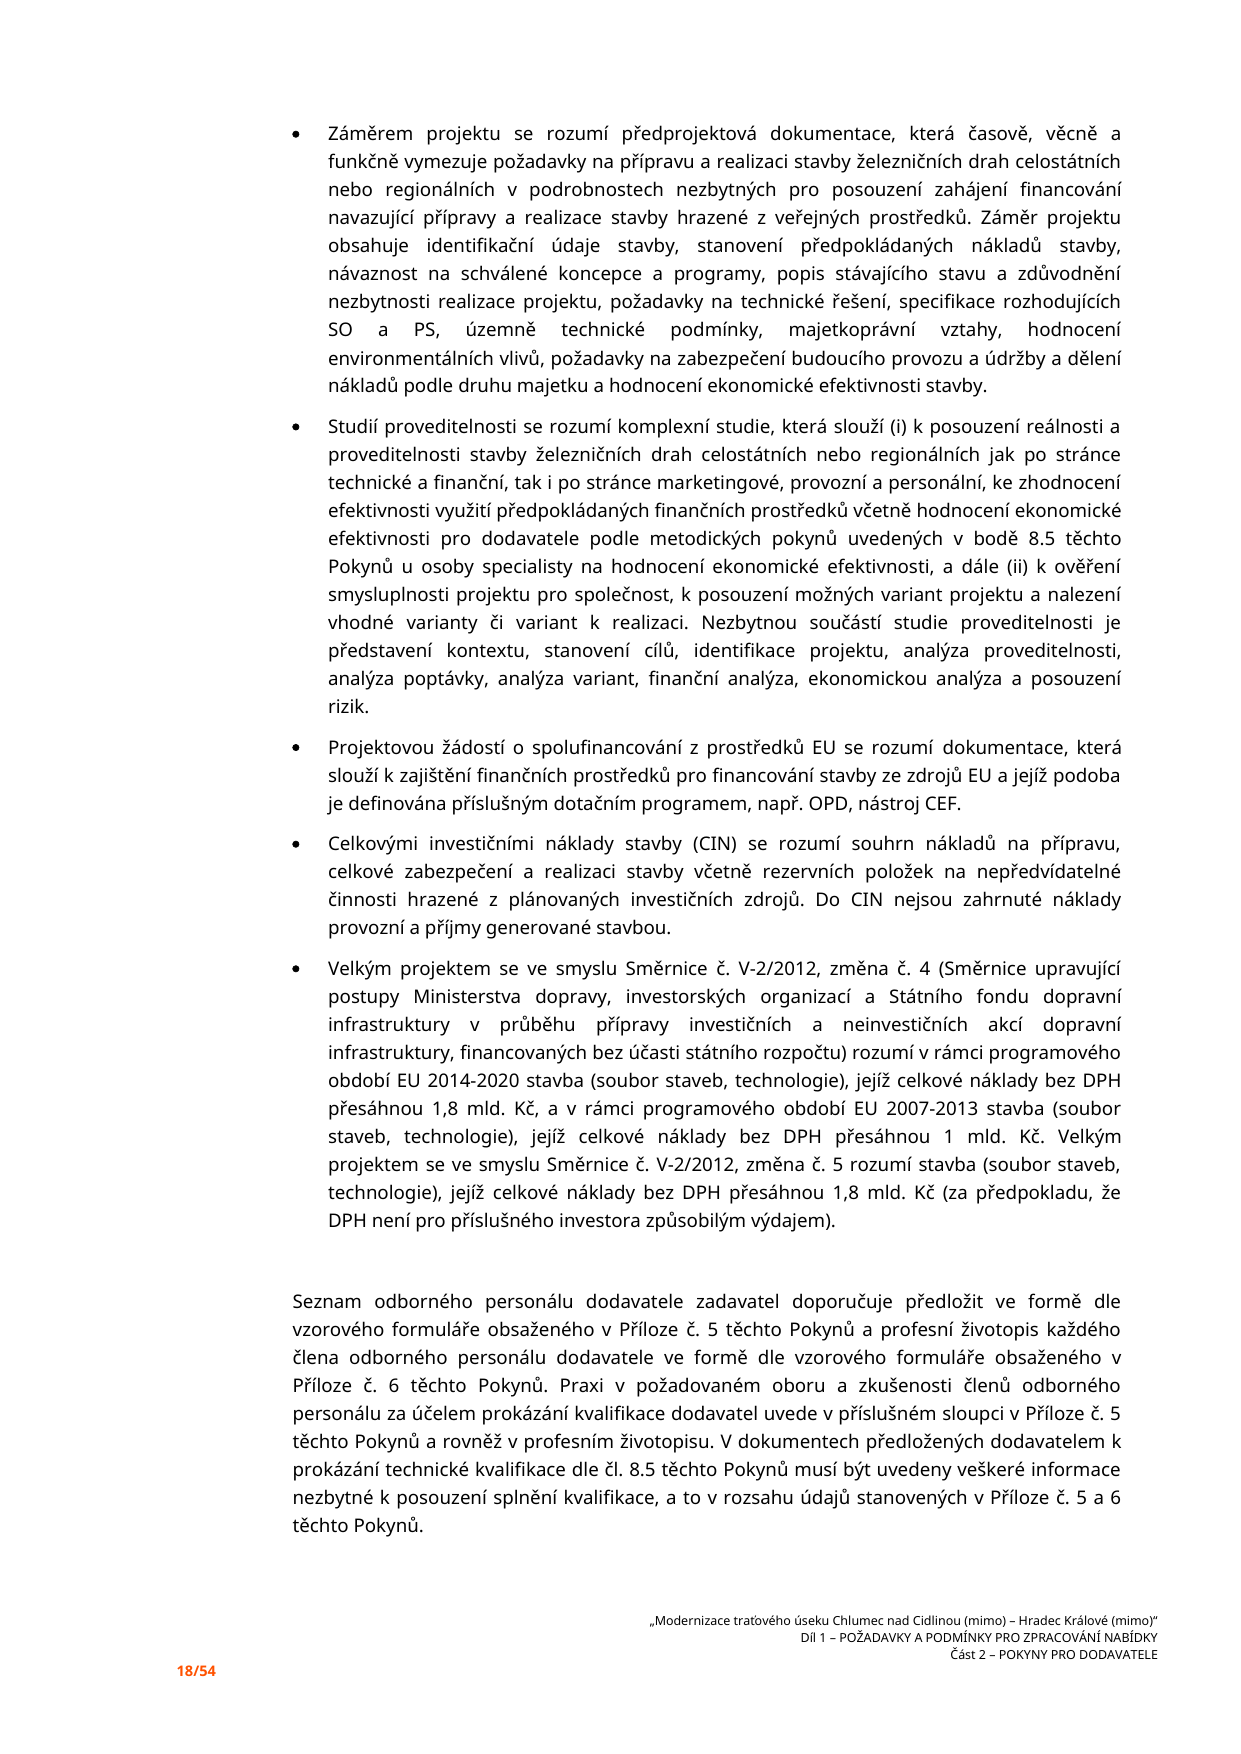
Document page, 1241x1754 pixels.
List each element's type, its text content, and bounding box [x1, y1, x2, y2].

text Projektovou žádostí o spolufinancování z prostředků EU se rozumí dokumentace, která slouží k zajištění finančních prostředků pro financování stavby ze zdrojů EU a jejíž podoba je definována příslušným dotačním programem, např. OPD, nástroj CEF. [292, 734, 1122, 816]
text Studií proveditelnosti se rozumí komplexní studie, která slouží (i) k posouzení reálnosti a proveditelnosti stavby železničních drah celostátních nebo regionálních jak po stránce technické a finanční, tak i po stránce marketingové, provozní a personální, ke zhodnocení efektivnosti využití předpokládaných finančních prostředků včetně hodnocení ekonomické efektivnosti pro dodavatele podle metodických pokynů uvedených v bodě 8.5 těchto Pokynů u osoby specialisty na hodnocení ekonomické efektivnosti, a dále (ii) k ověření smysluplnosti projektu pro společnost, k posouzení možných variant projektu a nalezení vhodné varianty či variant k realizaci. Nezbytnou součástí studie proveditelnosti je představení kontextu, stanovení cílů, identifikace projektu, analýza proveditelnosti, analýza poptávky, analýza variant, finanční analýza, ekonomickou analýza a posouzení rizik. [292, 413, 1122, 719]
text Celkovými investičními náklady stavby (CIN) se rozumí souhrn nákladů na přípravu, celkové zabezpečení a realizaci stavby včetně rezervních položek na nepředvídatelné činnosti hrazené z plánovaných investičních zdrojů. Do CIN nejsou zahrnuté náklady provozní a příjmy generované stavbou. [292, 831, 1122, 940]
text Velkým projektem se ve smyslu Směrnice č. V-2/2012, změna č. 4 (Směrnice upravující postupy Ministerstva dopravy, investorských organizací a Státního fondu dopravní infrastruktury v průběhu přípravy investičních a neinvestičních akcí dopravní infrastruktury, financovaných bez účasti státního rozpočtu) rozumí v rámci programového období EU 2014-2020 stavba (soubor staveb, technologie), jejíž celkové náklady bez DPH přesáhnou 1,8 mld. Kč, a v rámci programového období EU 2007-2013 stavba (soubor staveb, technologie), jejíž celkové náklady bez DPH přesáhnou 1 mld. Kč. Velkým projektem se ve smyslu Směrnice č. V-2/2012, změna č. 5 rozumí stavba (soubor staveb, technologie), jejíž celkové náklady bez DPH přesáhnou 1,8 mld. Kč (za předpokladu, že DPH není pro příslušného investora způsobilým výdajem). [292, 955, 1122, 1233]
text Záměrem projektu se rozumí předprojektová dokumentace, která časově, věcně a funkčně vymezuje požadavky na přípravu a realizaci stavby železničních drah celostátních nebo regionálních v podrobnostech nezbytných pro posouzení zahájení financování navazující přípravy a realizace stavby hrazené z veřejných prostředků. Záměr projektu obsahuje identifikační údaje stavby, stanovení předpokládaných nákladů stavby, návaznost na schválené koncepce a programy, popis stávajícího stavu a zdůvodnění nezbytnosti realizace projektu, požadavky na technické řešení, specifikace rozhodujících SO a PS, územně technické podmínky, majetkoprávní vztahy, hodnocení environmentálních vlivů, požadavky na zabezpečení budoucího provozu a údržby a dělení nákladů podle druhu majetku a hodnocení ekonomické efektivnosti stavby. [292, 121, 1122, 398]
text Seznam odborného personálu dodavatele zadavatel doporučuje předložit ve formě dle vzorového formuláře obsaženého v Příloze č. 5 těchto Pokynů a profesní životopis každého člena odborného personálu dodavatele ve formě dle vzorového formuláře obsaženého v Příloze č. 6 těchto Pokynů. Praxi v požadovaném oboru a zkušenosti členů odborného personálu za účelem prokázání kvalifikace dodavatel uvede v příslušném sloupci v Příloze č. 5 těchto Pokynů a rovněž v profesním životopisu. V dokumentech předložených dodavatelem k prokázání technické kvalifikace dle čl. 8.5 těchto Pokynů musí být uvedeny veškeré informace nezbytné k posouzení splnění kvalifikace, a to v rozsahu údajů stanovených v Příloze č. 5 a 6 těchto Pokynů. [292, 1288, 1122, 1538]
